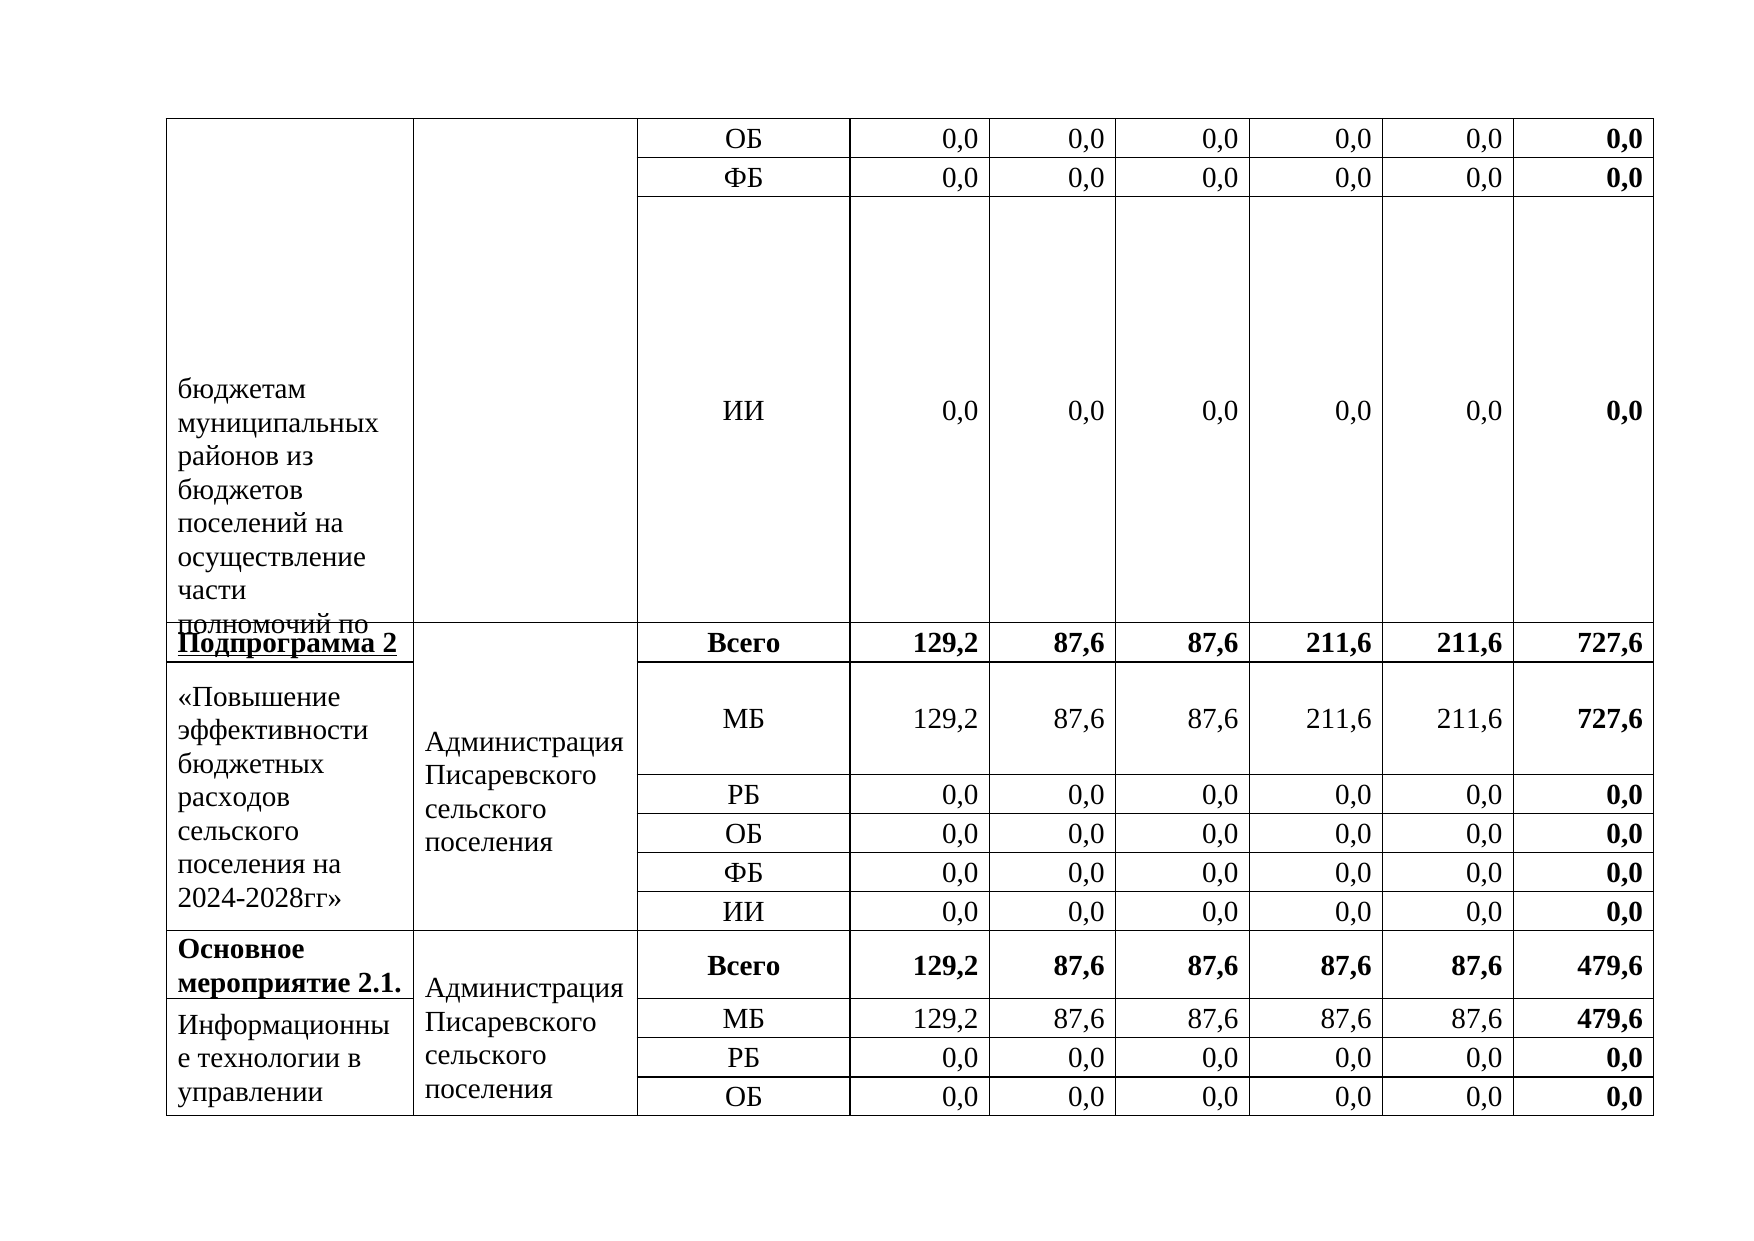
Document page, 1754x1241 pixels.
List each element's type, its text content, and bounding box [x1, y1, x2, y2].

table_cell 0,0 [851, 119, 989, 157]
table_cell 0,0 [1514, 814, 1653, 852]
table_cell 0,0 [1116, 853, 1249, 891]
table_cell 0,0 [990, 853, 1115, 891]
table_cell 0,0 [851, 892, 989, 930]
table_cell 0,0 [851, 775, 989, 813]
table_cell 0,0 [1250, 853, 1382, 891]
table_cell ОБ [638, 814, 849, 852]
table_cell 0,0 [1250, 892, 1382, 930]
table_cell 87,6 [1250, 931, 1382, 998]
table_cell 0,0 [990, 814, 1115, 852]
table_cell 479,6 [1514, 931, 1653, 998]
table_cell Администрация Писаревского сельского поселения [414, 931, 637, 1115]
table_cell МБ [638, 663, 849, 774]
table_cell 0,0 [1250, 1078, 1382, 1115]
table_cell 0,0 [1116, 1078, 1249, 1115]
table_cell МБ [638, 999, 849, 1037]
table_cell 0,0 [1116, 197, 1249, 622]
table_cell 727,6 [1514, 663, 1653, 774]
table_cell 0,0 [1383, 197, 1513, 622]
table_cell 0,0 [1250, 158, 1382, 196]
table_cell 0,0 [851, 814, 989, 852]
table_cell ОБ [638, 1078, 849, 1115]
table_cell 0,0 [1116, 119, 1249, 157]
table_cell 129,2 [851, 623, 989, 661]
table_cell 0,0 [1250, 814, 1382, 852]
table_cell 0,0 [1383, 158, 1513, 196]
table_cell 0,0 [1116, 775, 1249, 813]
table_cell 0,0 [990, 1078, 1115, 1115]
table_cell 727,6 [1514, 623, 1653, 661]
table_cell 0,0 [1514, 775, 1653, 813]
table_cell РБ [638, 775, 849, 813]
table_cell 211,6 [1383, 663, 1513, 774]
table_cell 211,6 [1250, 623, 1382, 661]
table_cell 0,0 [851, 1038, 989, 1076]
table_cell 0,0 [990, 892, 1115, 930]
table_cell 87,6 [1116, 623, 1249, 661]
table_cell Всего [638, 623, 849, 661]
table_cell РБ [638, 1038, 849, 1076]
table_cell 0,0 [1383, 1078, 1513, 1115]
table_cell 87,6 [990, 623, 1115, 661]
table_cell 0,0 [851, 1078, 989, 1115]
table_cell 0,0 [1383, 1038, 1513, 1076]
table_cell 0,0 [851, 853, 989, 891]
table_cell 0,0 [1116, 814, 1249, 852]
table_cell ФБ [638, 158, 849, 196]
table_cell 0,0 [990, 775, 1115, 813]
table_cell 0,0 [1383, 814, 1513, 852]
table_cell 0,0 [1116, 158, 1249, 196]
table_cell ОБ [638, 119, 849, 157]
table_cell Подпрограмма 2 [167, 623, 413, 661]
table_cell 211,6 [1383, 623, 1513, 661]
table_cell 87,6 [1383, 931, 1513, 998]
table_cell 87,6 [1250, 999, 1382, 1037]
table_cell 129,2 [851, 999, 989, 1037]
table_cell 87,6 [990, 931, 1115, 998]
table_cell Информационные технологии в управлении [167, 999, 413, 1115]
table_cell 0,0 [1250, 775, 1382, 813]
table_cell 87,6 [990, 663, 1115, 774]
table_cell 0,0 [990, 197, 1115, 622]
table_cell 0,0 [990, 119, 1115, 157]
table_cell Всего [638, 931, 849, 998]
table_cell 0,0 [851, 158, 989, 196]
table_cell ФБ [638, 853, 849, 891]
table_cell 0,0 [1250, 197, 1382, 622]
table_cell 0,0 [1250, 119, 1382, 157]
table_cell 0,0 [1383, 775, 1513, 813]
table_cell «Повышение эффективности бюджетных расходов сельского поселения на 2024-2028гг» [167, 663, 413, 930]
table_cell 87,6 [1116, 663, 1249, 774]
table_cell 87,6 [990, 999, 1115, 1037]
table_cell 0,0 [1514, 1038, 1653, 1076]
table_cell 87,6 [1383, 999, 1513, 1037]
table_cell 87,6 [1116, 931, 1249, 998]
table_cell 0,0 [1116, 892, 1249, 930]
table_cell 0,0 [1514, 853, 1653, 891]
table_cell 0,0 [1514, 1078, 1653, 1115]
table_cell 0,0 [990, 1038, 1115, 1076]
table_cell 0,0 [1514, 119, 1653, 157]
table_cell 0,0 [1514, 158, 1653, 196]
table_cell ИИ [638, 197, 849, 622]
table_cell Администрация Писаревского сельского поселения [414, 623, 637, 930]
table_cell ИИ [638, 892, 849, 930]
table_cell 0,0 [1514, 197, 1653, 622]
table_cell 0,0 [990, 158, 1115, 196]
table_cell 129,2 [851, 663, 989, 774]
table_cell Основное мероприятие 2.1. [167, 931, 413, 998]
table_cell 129,2 [851, 931, 989, 998]
table_cell 0,0 [1250, 1038, 1382, 1076]
table_cell 211,6 [1250, 663, 1382, 774]
table_cell 0,0 [1383, 892, 1513, 930]
table_cell 87,6 [1116, 999, 1249, 1037]
table_cell 0,0 [1116, 1038, 1249, 1076]
table_cell 479,6 [1514, 999, 1653, 1037]
table_cell 0,0 [1514, 892, 1653, 930]
table_cell 0,0 [1383, 853, 1513, 891]
table_cell 0,0 [1383, 119, 1513, 157]
table_cell 0,0 [851, 197, 989, 622]
